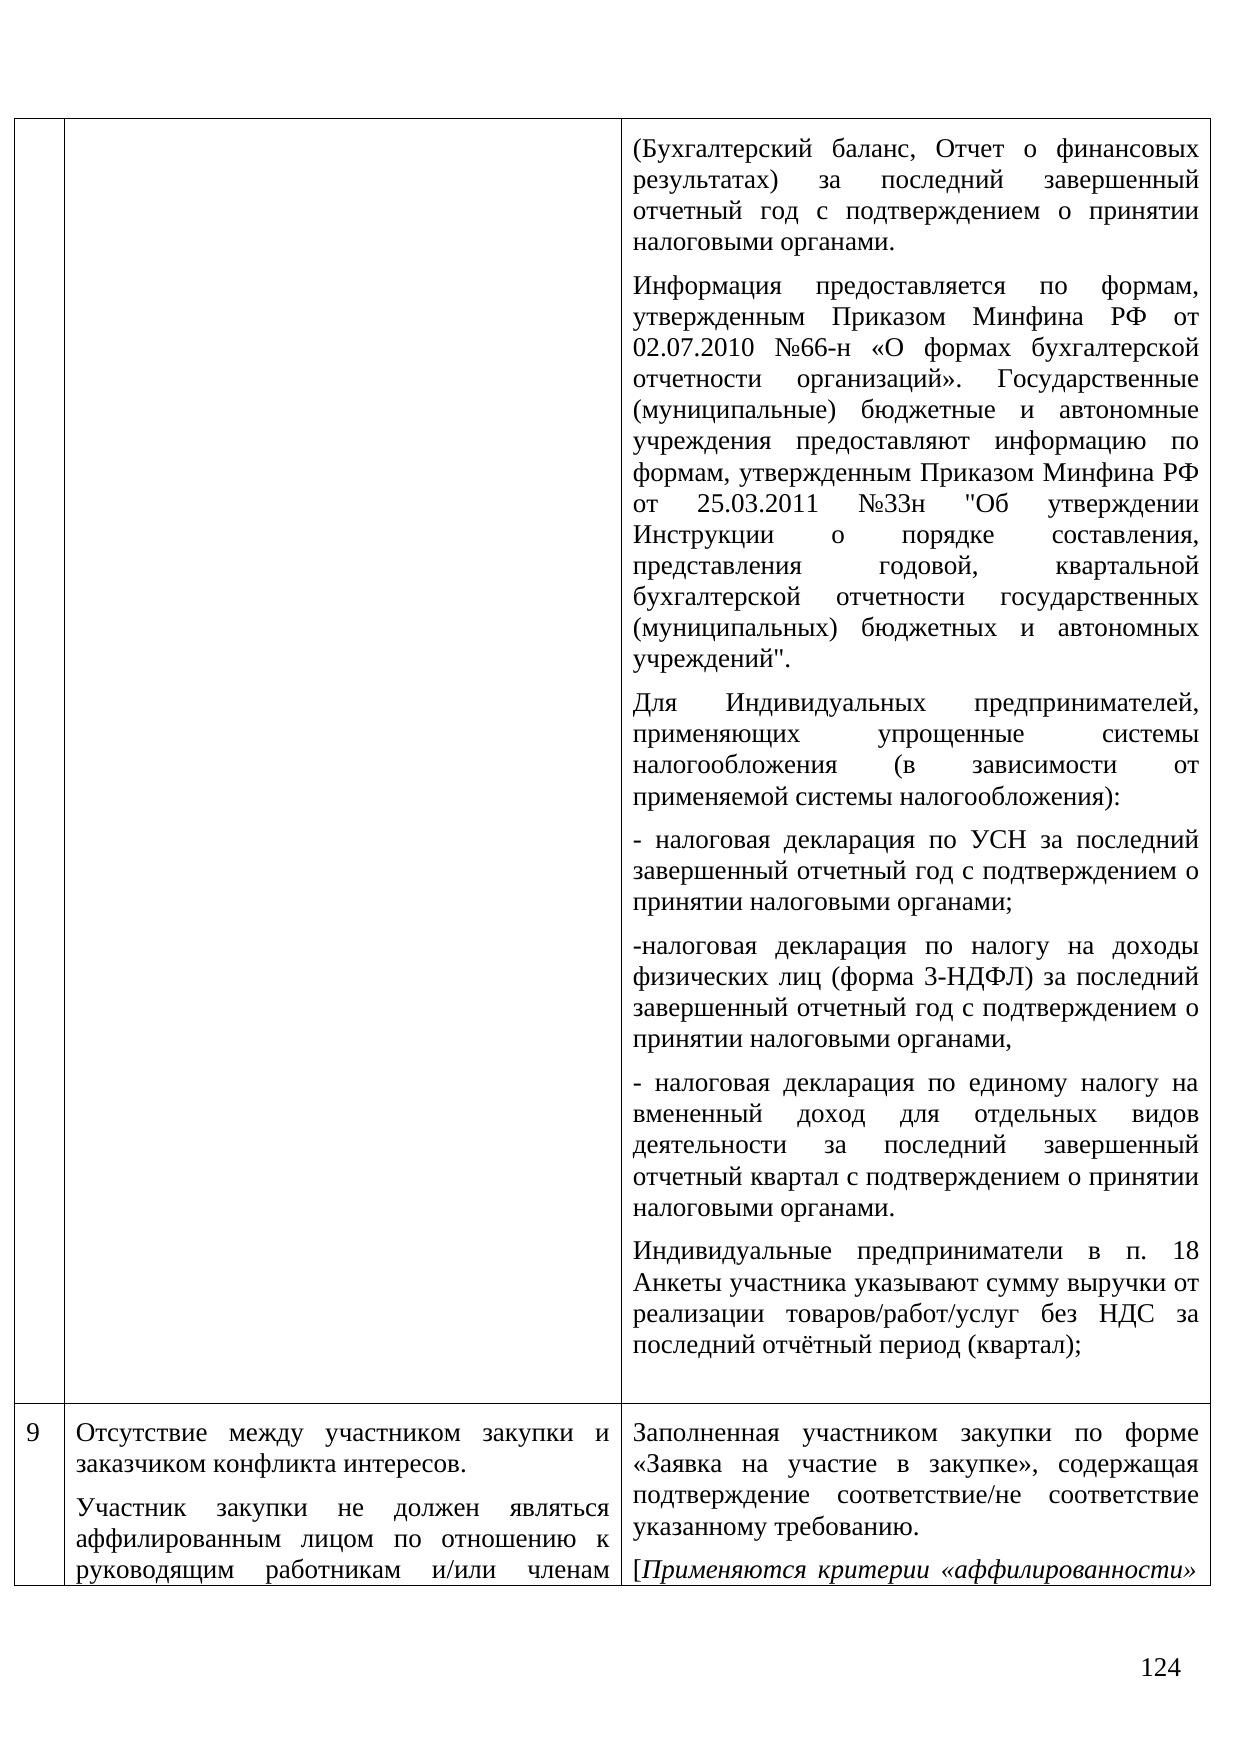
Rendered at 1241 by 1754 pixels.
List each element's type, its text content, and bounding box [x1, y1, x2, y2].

table_cell 9 [15, 1404, 64, 1584]
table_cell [65, 1404, 621, 1584]
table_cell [622, 1404, 1210, 1584]
table_cell 8 [15, 119, 64, 1403]
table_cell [622, 119, 1210, 1403]
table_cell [65, 119, 621, 1403]
